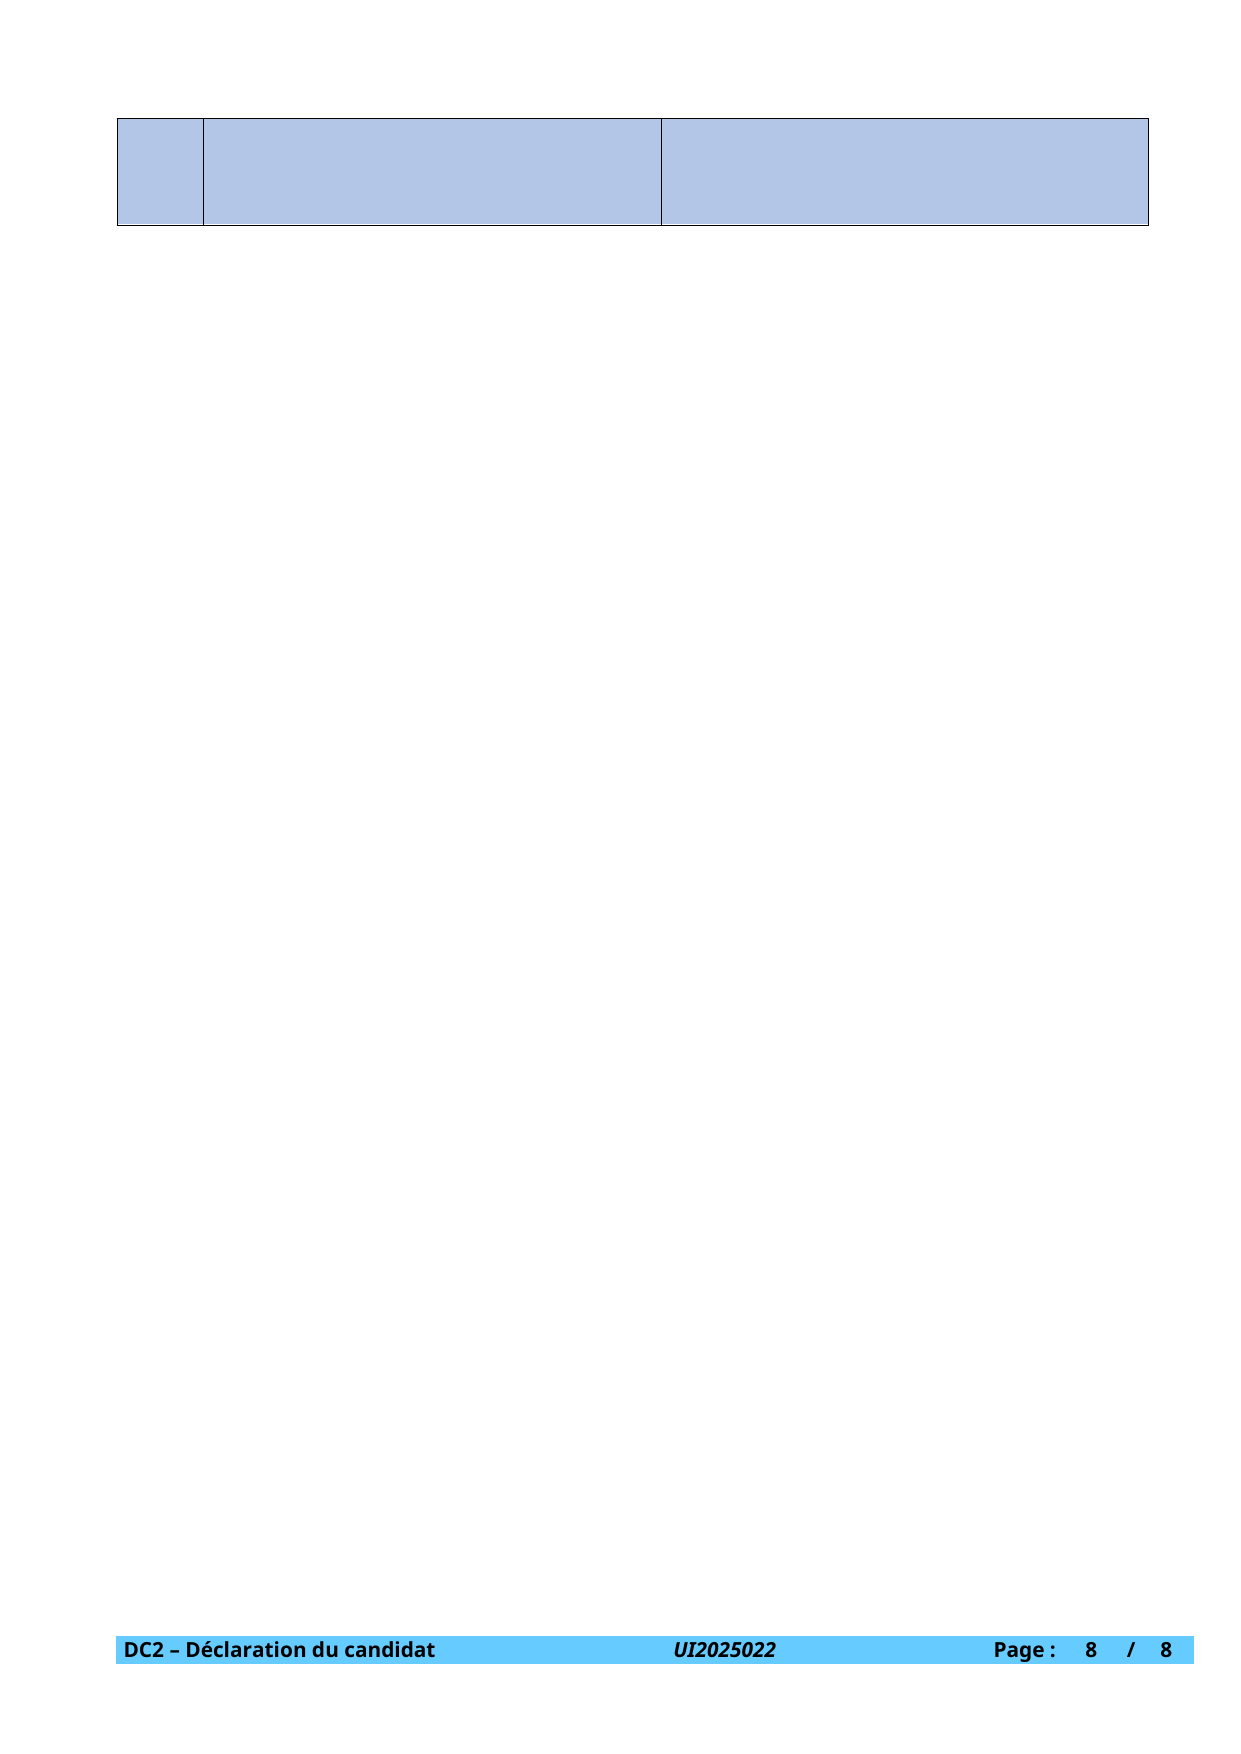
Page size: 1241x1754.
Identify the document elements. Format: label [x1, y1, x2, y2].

table_cell [118, 119, 203, 224]
table_cell [662, 119, 1148, 224]
table_cell [204, 119, 661, 224]
